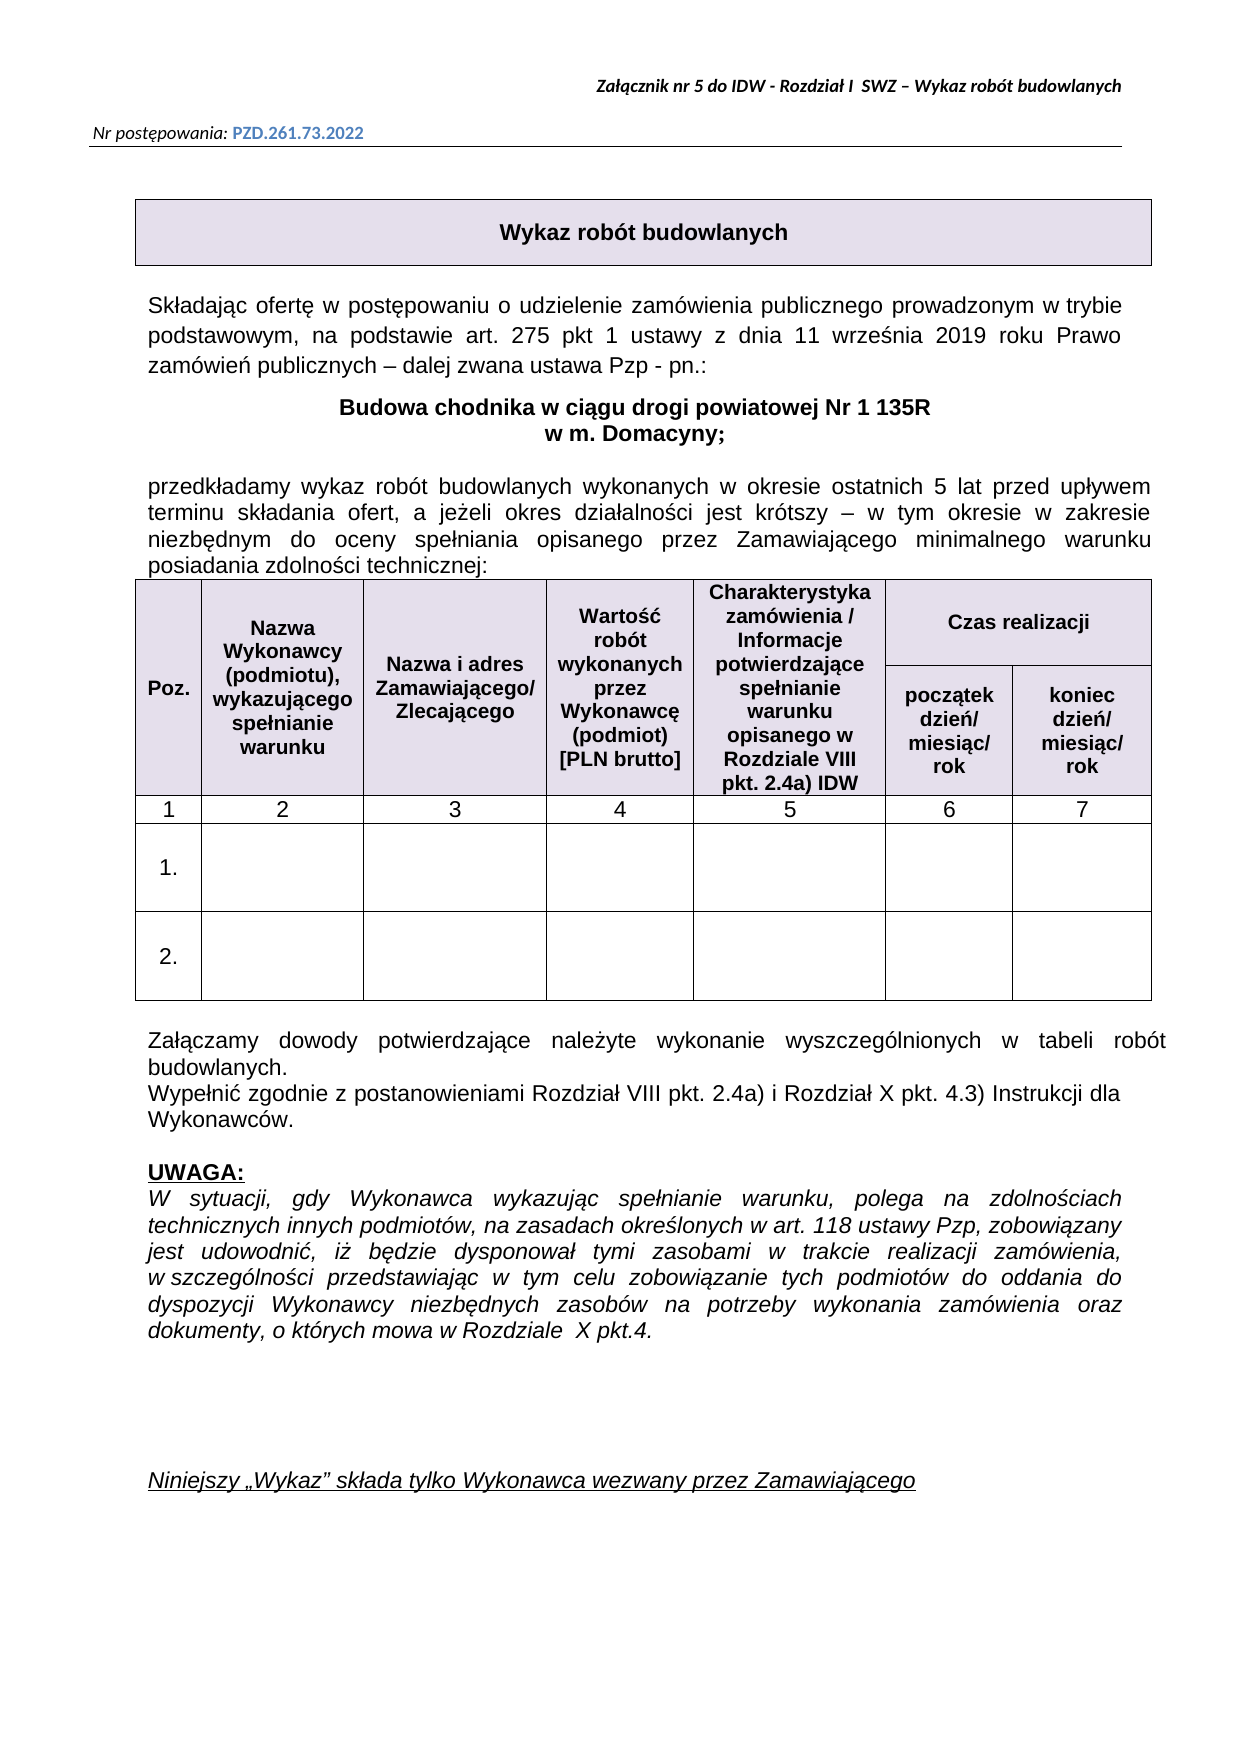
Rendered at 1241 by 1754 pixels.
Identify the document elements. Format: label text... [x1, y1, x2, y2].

table_cell [547, 912, 693, 1000]
text W sytuacji, gdy Wykonawca wykazując spełnianie warunku, polega na zdolnościach technicznych innych podmiotów, na zasadach określonych w art. 118 ustawy Pzp, zobowiązany jest udowodnić, iż będzie dysponował tymi zasobami w trakcie realizacji zamówienia, w szczególności przedstawiając w tym celu zobowiązanie tych podmiotów do oddania do dyspozycji Wykonawcy niezbędnych zasobów na potrzeby wykonania zamówienia oraz dokumenty, o których mowa w Rozdziale X pkt.4. [148, 1185, 1122, 1343]
text Wypełnić zgodnie z postanowieniami Rozdział VIII pkt. 2.4a) i Rozdział X pkt. 4.3) Instrukcji dla Wykonawców. [148, 1080, 1122, 1133]
text w m. Domacyny; [148, 420, 1122, 447]
table_cell 4 [547, 796, 693, 822]
table_header Nazwa Wykonawcy (podmiotu), wykazującego spełnianie warunku [202, 580, 363, 795]
table_cell [886, 824, 1012, 911]
table_cell 3 [364, 796, 546, 822]
table_cell 5 [694, 796, 885, 822]
table_cell 6 [886, 796, 1012, 822]
table_cell 1 [136, 796, 201, 822]
text UWAGA: [148, 1159, 1122, 1185]
table_cell [886, 912, 1012, 1000]
table_cell [1013, 912, 1151, 1000]
table_header Wartość robót wykonanych przez Wykonawcę (podmiot) [PLN brutto] [547, 580, 693, 795]
table_cell [1013, 824, 1151, 911]
table_header Wykaz robót budowlanych [136, 200, 1151, 265]
table_cell 2 [202, 796, 363, 822]
text Budowa chodnika w ciągu drogi powiatowej Nr 1 135R [148, 394, 1122, 420]
table_cell 7 [1013, 796, 1151, 822]
table_header Charakterystyka zamówienia / Informacje potwierdzające spełnianie warunku opisanego w Rozdziale VIII pkt. 2.4a) IDW [694, 580, 885, 795]
table_header Nazwa i adres Zamawiającego/ Zlecającego [364, 580, 546, 795]
text przedkładamy wykaz robót budowlanych wykonanych w okresie ostatnich 5 lat przed upływem terminu składania ofert, a jeżeli okres działalności jest krótszy – w tym okresie w zakresie niezbędnym do oceny spełniania opisanego przez Zamawiającego minimalnego warunku posiadania zdolności technicznej: [148, 473, 1152, 578]
text Składając ofertę w postępowaniu o udzielenie zamówienia publicznego prowadzonym w trybie podstawowym, na podstawie art. 275 pkt 1 ustawy z dnia 11 września 2019 roku Prawo zamówień publicznych – dalej zwana ustawa Pzp - pn.: [148, 292, 1122, 378]
table_header Czas realizacji [886, 580, 1151, 665]
table_cell 2. [136, 912, 201, 1000]
table_cell początek dzień/ miesiąc/ rok [886, 666, 1012, 795]
table_cell [202, 912, 363, 1000]
table_cell [547, 824, 693, 911]
table_cell [364, 824, 546, 911]
text Załączamy dowody potwierdzające należyte wykonanie wyszczególnionych w tabeli robót budowlanych. [148, 1027, 1167, 1080]
table_cell 1. [136, 824, 201, 911]
table_cell koniec dzień/ miesiąc/ rok [1013, 666, 1151, 795]
table_header Poz. [136, 580, 201, 795]
table_cell [364, 912, 546, 1000]
text Niniejszy „Wykaz” składa tylko Wykonawca wezwany przez Zamawiającego [148, 1458, 1122, 1493]
table_cell [202, 824, 363, 911]
table_cell [694, 824, 885, 911]
table_cell [694, 912, 885, 1000]
